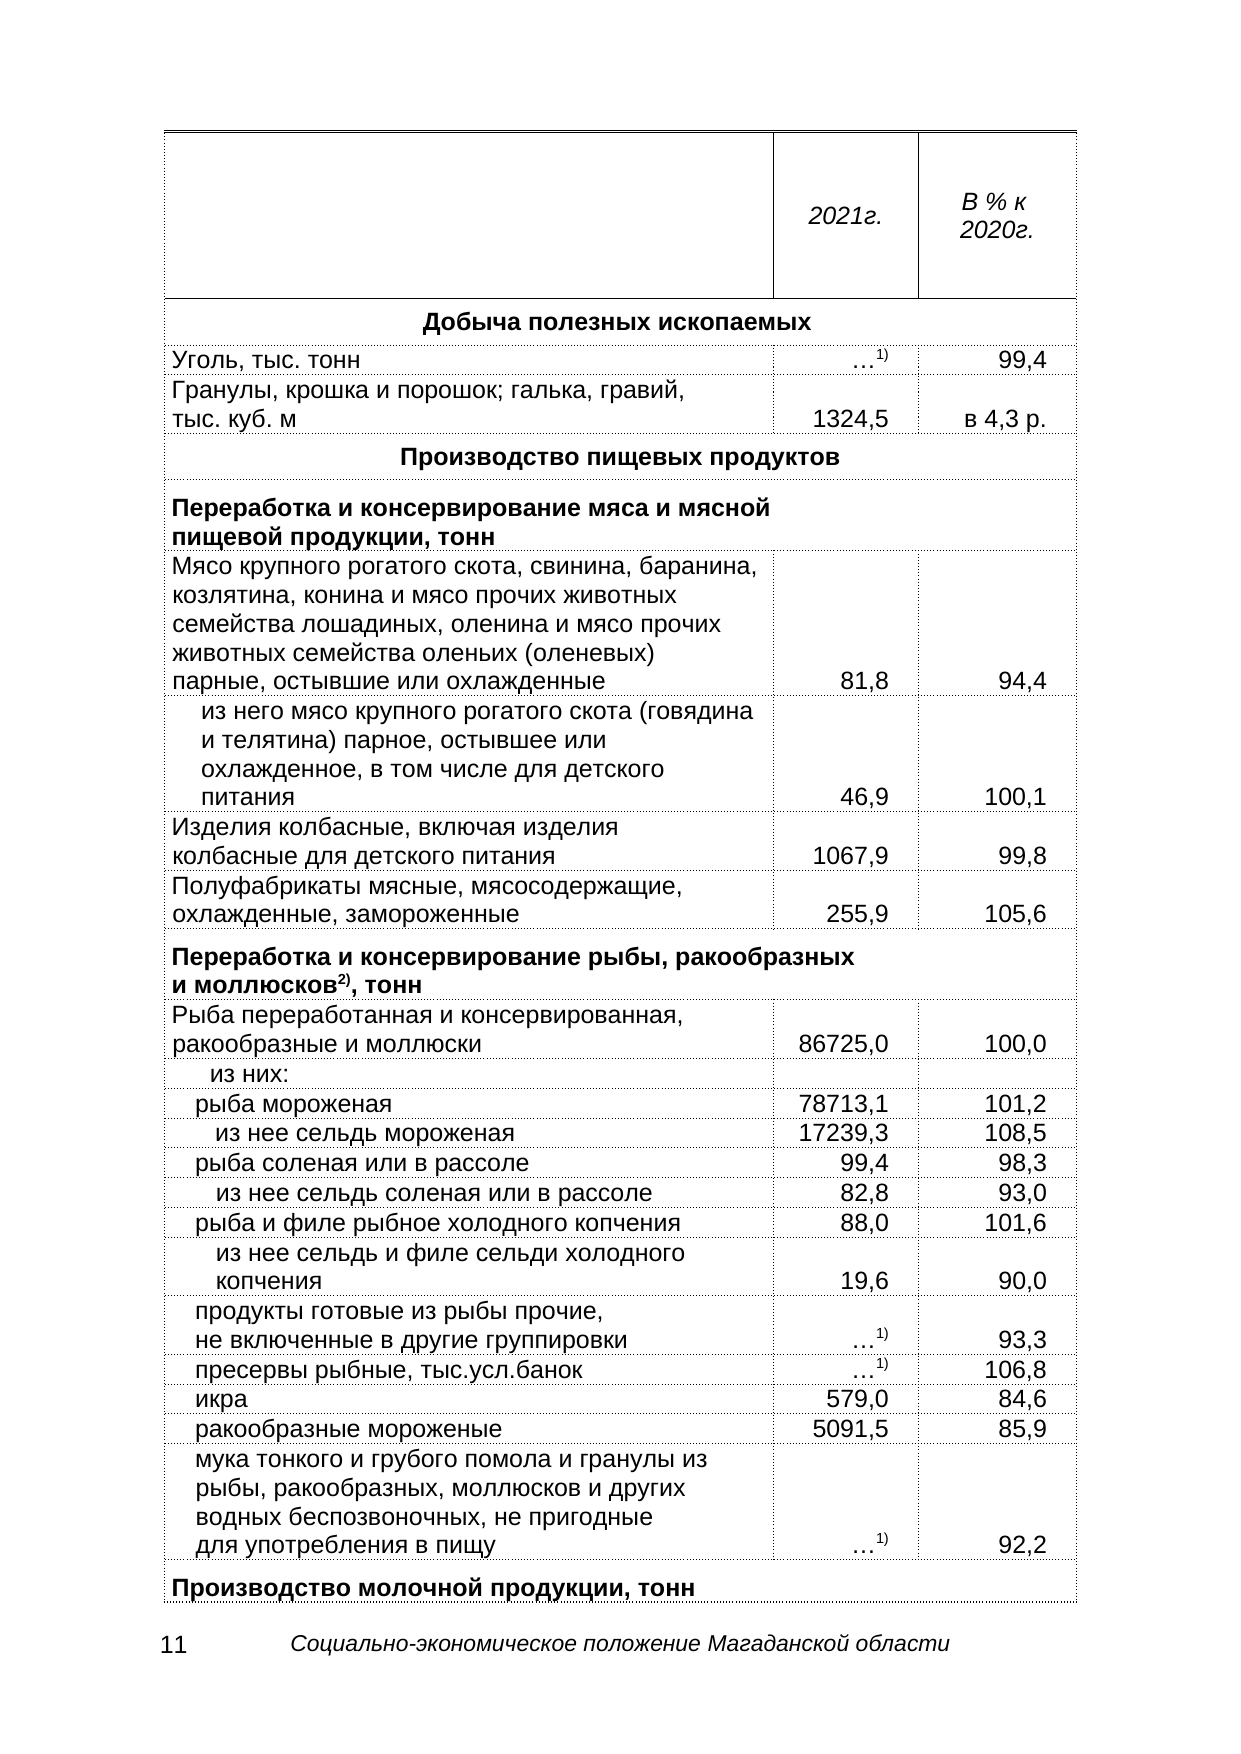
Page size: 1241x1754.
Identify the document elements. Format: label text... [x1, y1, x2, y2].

table_cell 19,6 [773, 1237, 918, 1295]
table_cell из нее сельдь мороженая [164, 1118, 773, 1147]
table_cell 99,4 [773, 1147, 918, 1177]
table_cell Переработка и консервирование мяса и мясной пищевой продукции, тонн [164, 479, 1076, 550]
table_header В % к 2020г. [919, 133, 1076, 298]
table_cell 85,9 [918, 1413, 1076, 1443]
table_cell …1) [773, 1354, 918, 1383]
table_cell 1067,9 [773, 811, 918, 870]
table_cell 5091,5 [773, 1413, 918, 1443]
table_cell 105,6 [918, 870, 1076, 928]
table_cell в 4,3 р. [918, 374, 1076, 433]
table_cell 46,9 [773, 695, 918, 811]
table_cell 101,6 [918, 1207, 1076, 1237]
table_cell 98,3 [918, 1147, 1076, 1177]
table_cell Производство молочной продукции, тонн [164, 1559, 1076, 1601]
table_cell 101,2 [918, 1088, 1076, 1117]
table_cell пресервы рыбные, тыс.усл.банок [164, 1354, 773, 1383]
table_cell 90,0 [918, 1237, 1076, 1295]
table_cell 99,8 [918, 811, 1076, 870]
table_cell 579,0 [773, 1384, 918, 1413]
table_cell Добыча полезных ископаемых [164, 299, 1076, 344]
table_cell продукты готовые из рыбы прочие, не включенные в другие группировки [164, 1295, 773, 1354]
table_cell 17239,3 [773, 1118, 918, 1147]
table_cell …1) [773, 1443, 918, 1559]
table_cell 100,1 [918, 695, 1076, 811]
table_cell 1324,5 [773, 374, 918, 433]
table_cell Мясо крупного рогатого скота, свинина, баранина, козлятина, конина и мясо прочих животных семейства лошадиных, оленина и мясо прочих животных семейства оленьих (оленевых) парные, остывшие или охлажденные [164, 550, 773, 695]
table_cell рыба соленая или в рассоле [164, 1147, 773, 1177]
table_cell из нее сельдь и филе сельди холодного копчения [164, 1237, 773, 1295]
table_cell [773, 1058, 918, 1088]
table_cell Гранулы, крошка и порошок; галька, гравий, тыс. куб. м [164, 374, 773, 433]
table_cell Рыба переработанная и консервированная, ракообразные и моллюски [164, 999, 773, 1058]
table_cell Изделия колбасные, включая изделия колбасные для детского питания [164, 811, 773, 870]
table_cell 93,3 [918, 1295, 1076, 1354]
table_cell 108,5 [918, 1118, 1076, 1147]
table_cell 106,8 [918, 1354, 1076, 1383]
table_cell 82,8 [773, 1177, 918, 1207]
table_cell Полуфабрикаты мясные, мясосодержащие, охлажденные, замороженные [164, 870, 773, 928]
table_header [164, 133, 773, 298]
table_cell 86725,0 [773, 999, 918, 1058]
table_cell рыба мороженая [164, 1088, 773, 1117]
table_cell мука тонкого и грубого помола и гранулы из рыбы, ракообразных, моллюсков и других водных беспозвоночных, не пригодные для употребления в пищу [164, 1443, 773, 1559]
table_cell из него мясо крупного рогатого скота (говядина и телятина) парное, остывшее или охлажденное, в том числе для детского питания [164, 695, 773, 811]
table_cell 100,0 [918, 999, 1076, 1058]
table_cell 84,6 [918, 1384, 1076, 1413]
table_cell икра [164, 1384, 773, 1413]
table_cell …1) [773, 345, 918, 374]
table_cell 94,4 [918, 550, 1076, 695]
table_cell 78713,1 [773, 1088, 918, 1117]
table_cell 255,9 [773, 870, 918, 928]
table_cell 99,4 [918, 345, 1076, 374]
table_cell ракообразные мороженые [164, 1413, 773, 1443]
table_cell рыба и филе рыбное холодного копчения [164, 1207, 773, 1237]
table_cell Переработка и консервирование рыбы, ракообразных и моллюсков2), тонн [164, 928, 1076, 999]
table_cell Уголь, тыс. тонн [164, 345, 773, 374]
table_cell Производство пищевых продуктов [164, 433, 1076, 479]
table_cell 92,2 [918, 1443, 1076, 1559]
table_cell 81,8 [773, 550, 918, 695]
table_cell 93,0 [918, 1177, 1076, 1207]
table_header 2021г. [774, 133, 918, 298]
table_cell из них: [164, 1058, 773, 1088]
table_cell …1) [773, 1295, 918, 1354]
table_cell [918, 1058, 1076, 1088]
table_cell из нее сельдь соленая или в рассоле [164, 1177, 773, 1207]
table_cell 88,0 [773, 1207, 918, 1237]
